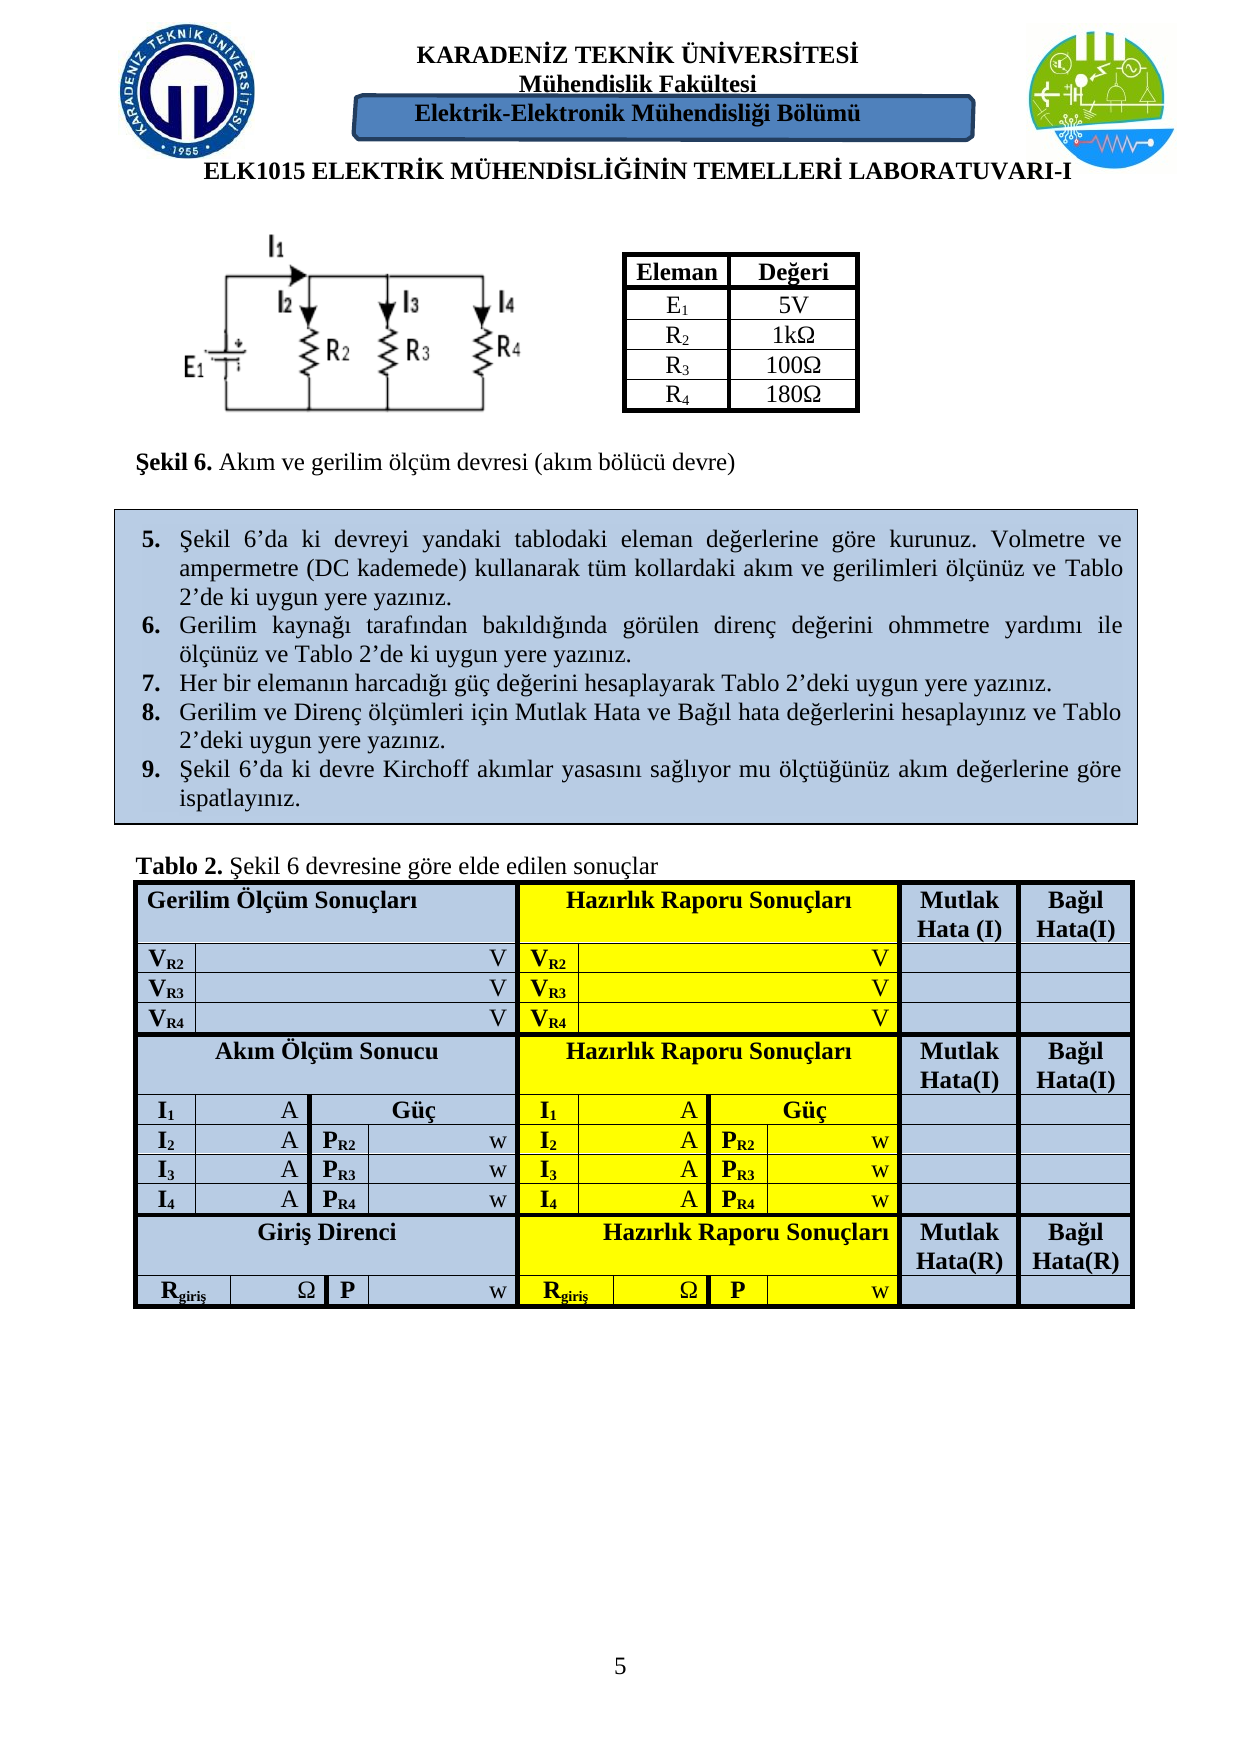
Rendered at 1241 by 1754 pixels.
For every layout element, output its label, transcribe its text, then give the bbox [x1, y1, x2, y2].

table_cell 5V [731, 290, 855, 319]
table_cell P [329, 1276, 368, 1304]
table_cell VR2 [138, 944, 195, 972]
table_cell Rgiriş [520, 1276, 613, 1304]
table_header Eleman [627, 257, 727, 285]
table_cell V [579, 944, 897, 972]
table_cell PR4 [312, 1184, 368, 1213]
table_cell VR2 [520, 944, 578, 972]
table_cell VR3 [520, 973, 578, 1002]
table_cell [902, 1155, 1016, 1183]
table_cell Bağıl Hata(I) [1021, 1037, 1130, 1094]
table_cell w [369, 1276, 515, 1304]
table_cell I2 [138, 1125, 195, 1153]
table_cell [1021, 1155, 1130, 1183]
table_cell R3 [627, 350, 727, 378]
table_cell Rgiriş [138, 1276, 230, 1304]
table_cell [902, 1095, 1016, 1124]
table_cell P [711, 1276, 767, 1304]
text Şekil 6. Akım ve gerilim ölçüm devresi (akım bölücü devre) [135, 447, 1099, 476]
table_cell Bağıl Hata(R) [1021, 1217, 1130, 1275]
table_cell [902, 1125, 1016, 1153]
table_cell w [768, 1184, 897, 1213]
table_cell Ω [231, 1276, 324, 1304]
picture [1026, 23, 1177, 174]
table_header Değeri [731, 257, 855, 285]
table_cell Giriş Direnci [138, 1217, 515, 1275]
table_cell Güç [312, 1095, 515, 1124]
table_cell [1021, 973, 1130, 1002]
table_cell [902, 1276, 1016, 1304]
table_cell [1021, 1095, 1130, 1124]
table_cell 1kΩ [731, 320, 855, 349]
table_cell [902, 1184, 1016, 1213]
table_cell PR4 [711, 1184, 767, 1213]
table_cell A [579, 1095, 706, 1124]
table_cell [902, 944, 1016, 972]
table_cell w [768, 1125, 897, 1153]
table_cell PR2 [312, 1125, 368, 1153]
picture [118, 22, 255, 159]
table_cell A [196, 1155, 307, 1183]
table_cell Akım Ölçüm Sonucu [138, 1037, 515, 1094]
table_cell w [369, 1155, 515, 1183]
table_header Bağıl Hata(I) [1021, 885, 1130, 942]
table_cell w [768, 1276, 897, 1304]
table_cell [902, 973, 1016, 1002]
table_cell I4 [520, 1184, 578, 1213]
table_cell [1021, 944, 1130, 972]
table_cell V [196, 944, 515, 972]
table_cell V [196, 1003, 515, 1032]
table_cell A [579, 1184, 706, 1213]
table_cell [902, 1003, 1016, 1032]
table_cell Hazırlık Raporu Sonuçları [520, 1217, 897, 1275]
table_cell I2 [520, 1125, 578, 1153]
table_cell I1 [520, 1095, 578, 1124]
table_cell w [768, 1155, 897, 1183]
table_cell I3 [520, 1155, 578, 1183]
table_cell A [196, 1125, 307, 1153]
table_cell w [369, 1184, 515, 1213]
table_cell 100Ω [731, 350, 855, 378]
table_cell A [579, 1125, 706, 1153]
table_cell PR3 [711, 1155, 767, 1183]
table_cell PR3 [312, 1155, 368, 1183]
table_cell VR4 [138, 1003, 195, 1032]
table_cell w [369, 1125, 515, 1153]
table_cell [1021, 1125, 1130, 1153]
table_cell I4 [138, 1184, 195, 1213]
table_cell V [579, 1003, 897, 1032]
table_cell V [579, 973, 897, 1002]
table_cell [1021, 1276, 1130, 1304]
table_cell V [196, 973, 515, 1002]
table_cell E1 [627, 290, 727, 319]
table_cell A [196, 1184, 307, 1213]
text Tablo 2. Şekil 6 devresine göre elde edilen sonuçlar [135, 851, 1095, 880]
table_cell Mutlak Hata(I) [902, 1037, 1016, 1094]
table_cell VR3 [138, 973, 195, 1002]
table_cell VR4 [520, 1003, 578, 1032]
table_header Gerilim Ölçüm Sonuçları [138, 885, 515, 942]
table_cell [1021, 1003, 1130, 1032]
table_cell [1021, 1184, 1130, 1213]
table_header Hazırlık Raporu Sonuçları [520, 885, 897, 942]
table_cell I3 [138, 1155, 195, 1183]
table_cell Ω [614, 1276, 706, 1304]
table_cell R4 [627, 380, 727, 408]
table_cell PR2 [711, 1125, 767, 1153]
table_cell I1 [138, 1095, 195, 1124]
picture [1032, 164, 1038, 171]
table_cell Hazırlık Raporu Sonuçları [520, 1037, 897, 1094]
table_header Mutlak Hata (I) [902, 885, 1016, 942]
table_cell 180Ω [731, 380, 855, 408]
table_cell A [579, 1155, 706, 1183]
table_cell A [196, 1095, 307, 1124]
table_cell R2 [627, 320, 727, 349]
table_cell Mutlak Hata(R) [902, 1217, 1016, 1275]
table_cell Güç [711, 1095, 897, 1124]
